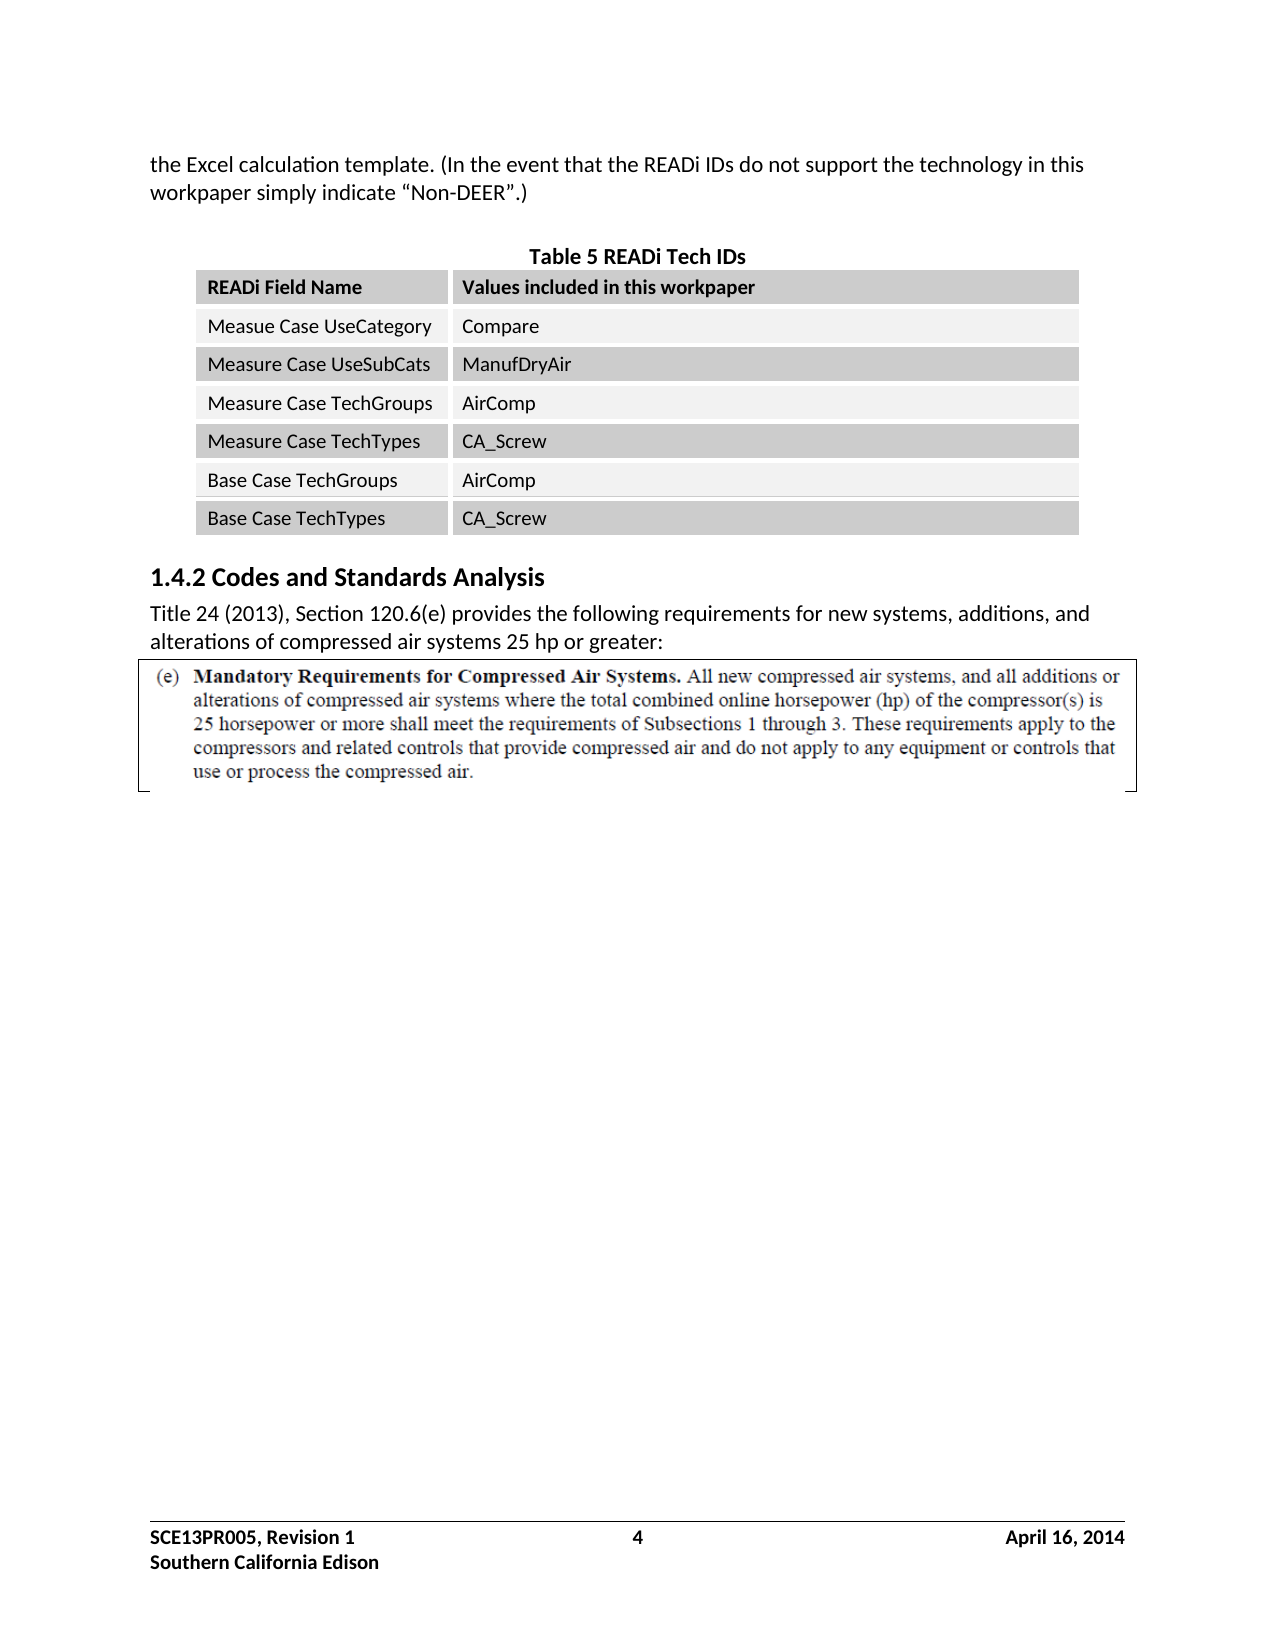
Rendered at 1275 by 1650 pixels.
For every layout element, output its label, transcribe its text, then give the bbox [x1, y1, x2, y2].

table_cell Measure Case TechTypes [196, 424, 448, 458]
table_cell AirComp [453, 386, 1079, 419]
subtitle 1.4.2 Codes and Standards Analysis [150, 560, 1125, 593]
table_header READi Field Name [196, 270, 448, 304]
table_cell Base Case TechGroups [196, 463, 448, 496]
table_cell CA_Screw [453, 424, 1079, 458]
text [150, 150, 1125, 206]
table_header [1125, 660, 1136, 791]
table_cell Compare [453, 309, 1079, 343]
table_cell ManufDryAir [453, 347, 1079, 381]
table_header Values included in this workpaper [453, 270, 1079, 304]
table_cell Measue Case UseCategory [196, 309, 448, 343]
table_cell Measure Case UseSubCats [196, 347, 448, 381]
text Title 24 (2013), Section 120.6(e) provides the following requirements for new systems, additions, and alterations of compressed air systems 25 hp or greater: [150, 599, 1125, 655]
table_cell Base Case TechTypes [196, 501, 448, 535]
table_cell CA_Screw [453, 501, 1079, 535]
table_header [139, 660, 150, 791]
table_cell Measure Case TechGroups [196, 386, 448, 419]
picture [150, 660, 1125, 792]
text Table 5 READi Tech IDs [150, 242, 1125, 270]
table_cell AirComp [453, 463, 1079, 496]
